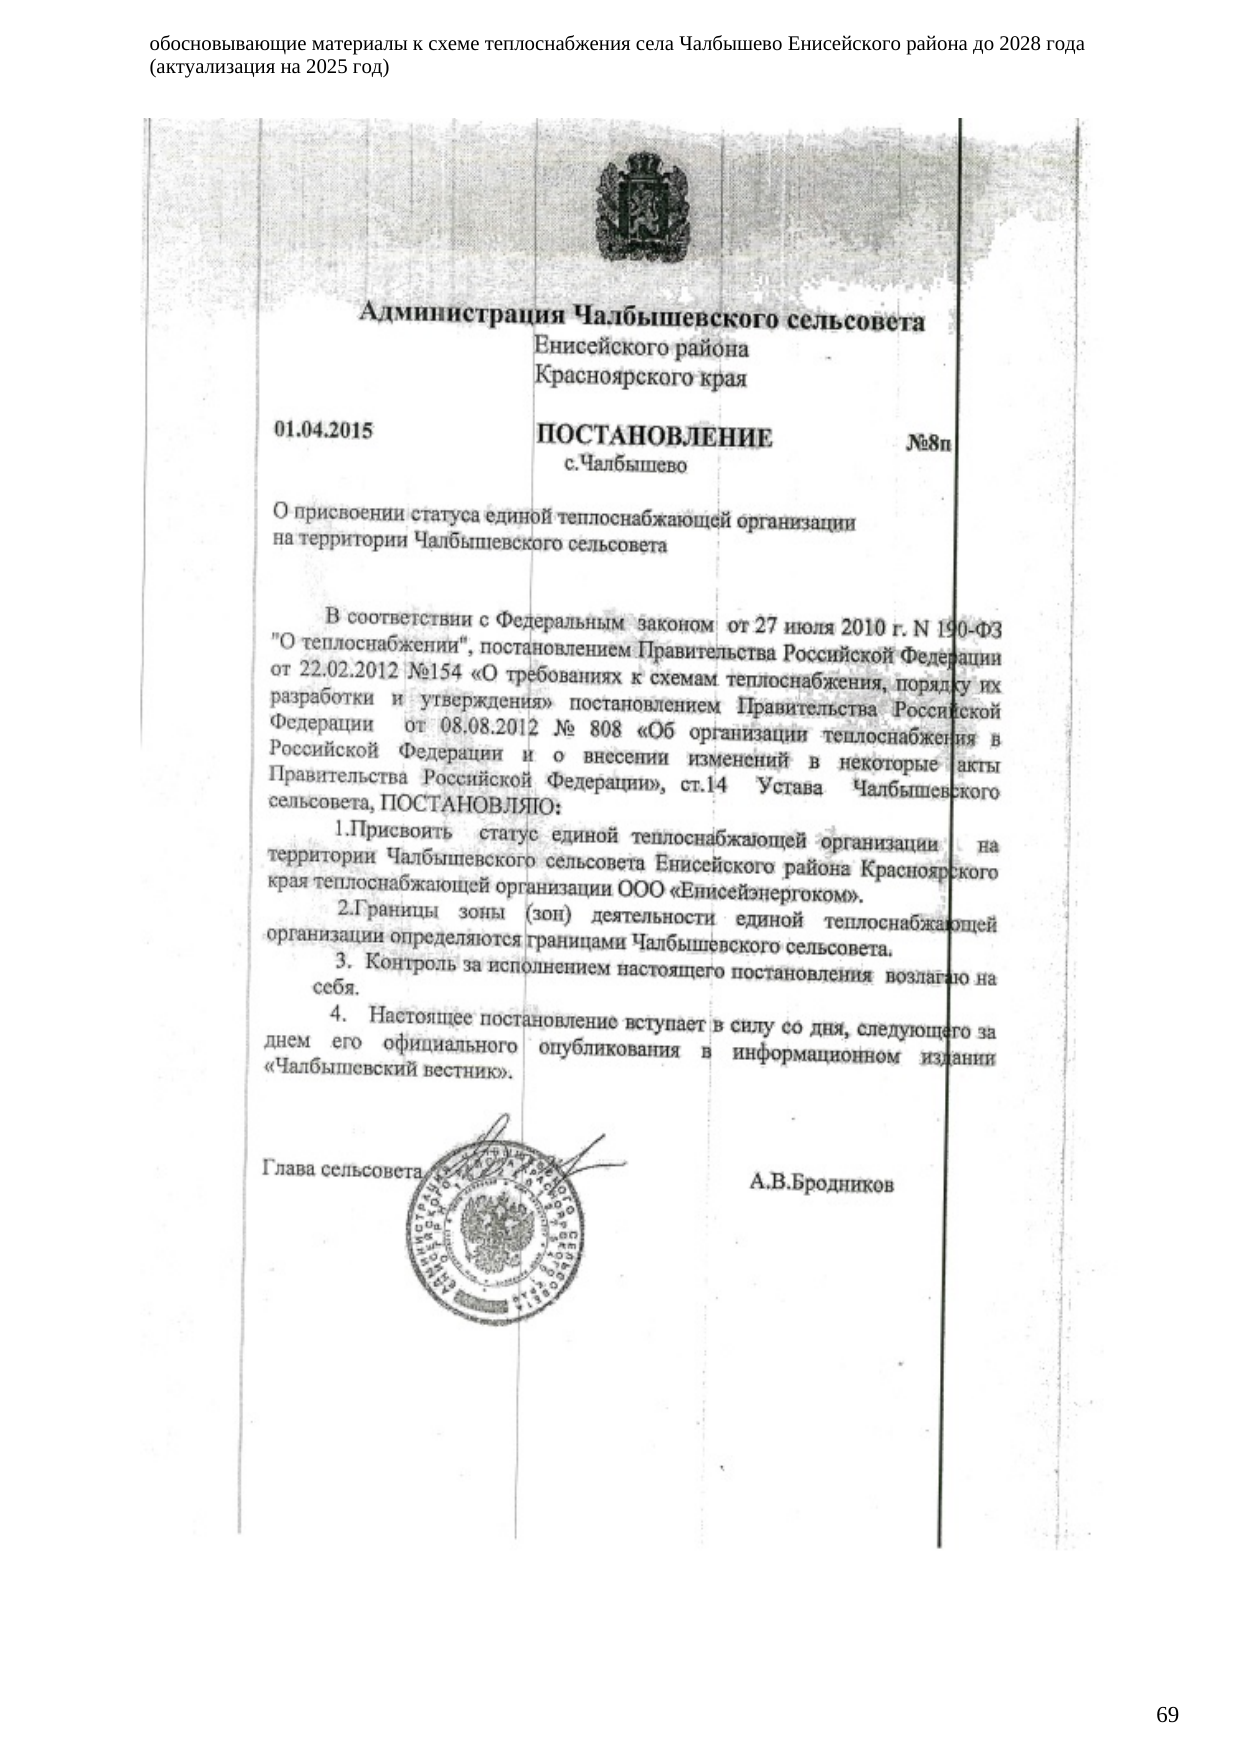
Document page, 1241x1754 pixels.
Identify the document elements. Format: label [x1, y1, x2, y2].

picture [88, 118, 1164, 1566]
